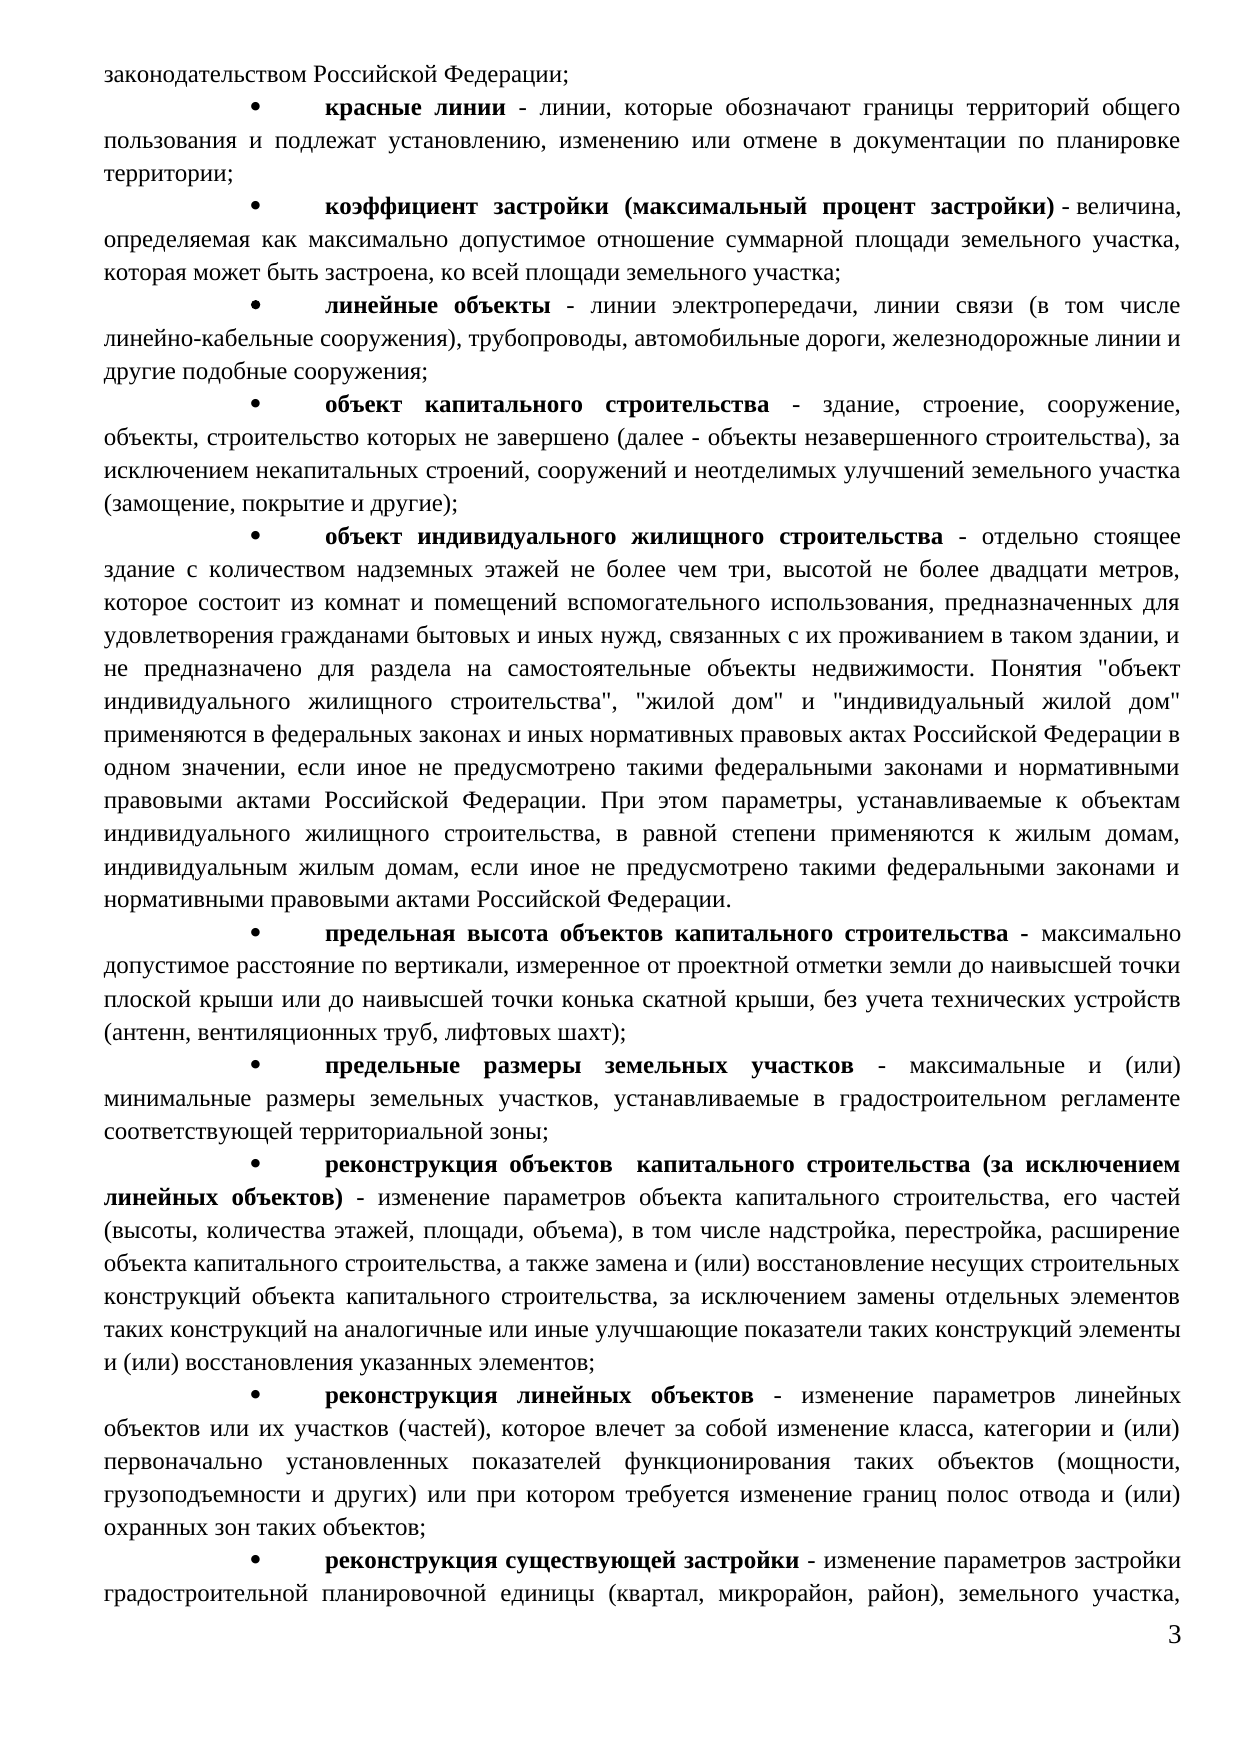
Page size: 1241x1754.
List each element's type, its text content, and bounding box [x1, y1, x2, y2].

list линейные объекты - линии электропередачи, линии связи (в том числе линейно-кабельные сооружения), трубопроводы, автомобильные дороги, железнодорожные линии и другие подобные сооружения; [103, 290, 1181, 385]
list объект капитального строительства - здание, строение, сооружение, объекты, строительство которых не завершено (далее - объекты незавершенного строительства), за исключением некапитальных строений, сооружений и неотделимых улучшений земельного участка (замощение, покрытие и другие); [103, 389, 1181, 517]
list красные линии - линии, которые обозначают границы территорий общего пользования и подлежат установлению, изменению или отмене в документации по планировке территории; [103, 92, 1181, 187]
list предельные размеры земельных участков - максимальные и (или) минимальные размеры земельных участков, устанавливаемые в градостроительном регламенте соответствующей территориальной зоны; [103, 1050, 1181, 1144]
list реконструкция линейных объектов - изменение параметров линейных объектов или их участков (частей), которое влечет за собой изменение класса, категории и (или) первоначально установленных показателей функционирования таких объектов (мощности, грузоподъемности и других) или при котором требуется изменение границ полос отвода и (или) охранных зон таких объектов; [103, 1380, 1181, 1541]
list объект индивидуального жилищного строительства - отдельно стоящее здание с количеством надземных этажей не более чем три, высотой не более двадцати метров, которое состоит из комнат и помещений вспомогательного использования, предназначенных для удовлетворения гражданами бытовых и иных нужд, связанных с их проживанием в таком здании, и не предназначено для раздела на самостоятельные объекты недвижимости. Понятия "объект индивидуального жилищного строительства", "жилой дом" и "индивидуальный жилой дом" применяются в федеральных законах и иных нормативных правовых актах Российской Федерации в одном значении, если иное не предусмотрено такими федеральными законами и нормативными правовыми актами Российской Федерации. При этом параметры, устанавливаемые к объектам индивидуального жилищного строительства, в равной степени применяются к жилым домам, индивидуальным жилым домам, если иное не предусмотрено такими федеральными законами и нормативными правовыми актами Российской Федерации. [103, 521, 1181, 913]
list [103, 59, 1181, 88]
list предельная высота объектов капитального строительства - максимально допустимое расстояние по вертикали, измеренное от проектной отметки земли до наивысшей точки плоской крыши или до наивысшей точки конька скатной крыши, без учета технических устройств (антенн, вентиляционных труб, лифтовых шахт); [103, 918, 1181, 1045]
list коэффициент застройки (максимальный процент застройки) - величина, определяемая как максимально допустимое отношение суммарной площади земельного участка, которая может быть застроена, ко всей площади земельного участка; [103, 191, 1181, 286]
list реконструкция объектов капитального строительства (за исключением линейных объектов) - изменение параметров объекта капитального строительства, его частей (высоты, количества этажей, площади, объема), в том числе надстройка, перестройка, расширение объекта капитального строительства, а также замена и (или) восстановление несущих строительных конструкций объекта капитального строительства, за исключением замены отдельных элементов таких конструкций на аналогичные или иные улучшающие показатели таких конструкций элементы и (или) восстановления указанных элементов; [103, 1149, 1181, 1376]
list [103, 1545, 1181, 1607]
